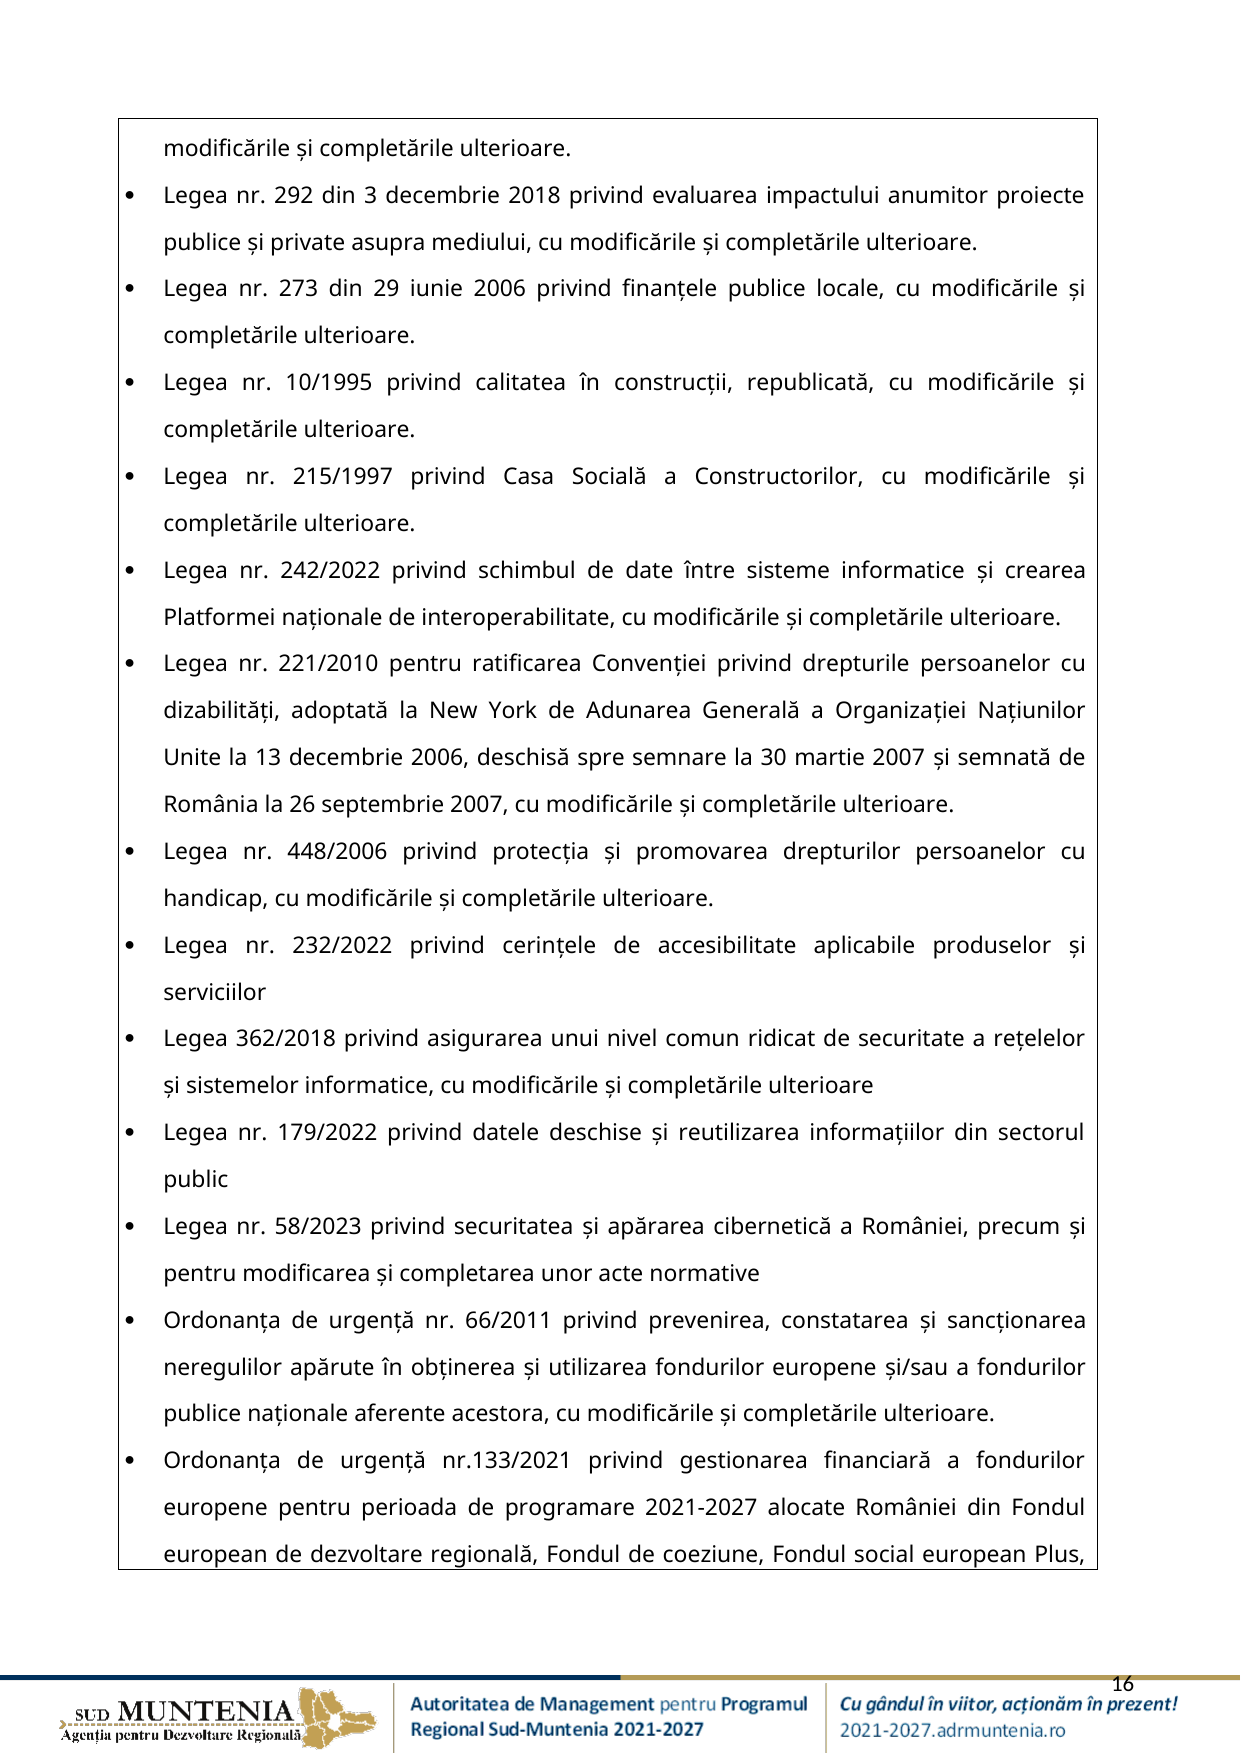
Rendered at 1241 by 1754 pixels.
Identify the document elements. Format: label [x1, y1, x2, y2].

picture [0, 1675, 1241, 1754]
table_header [119, 119, 1097, 1569]
